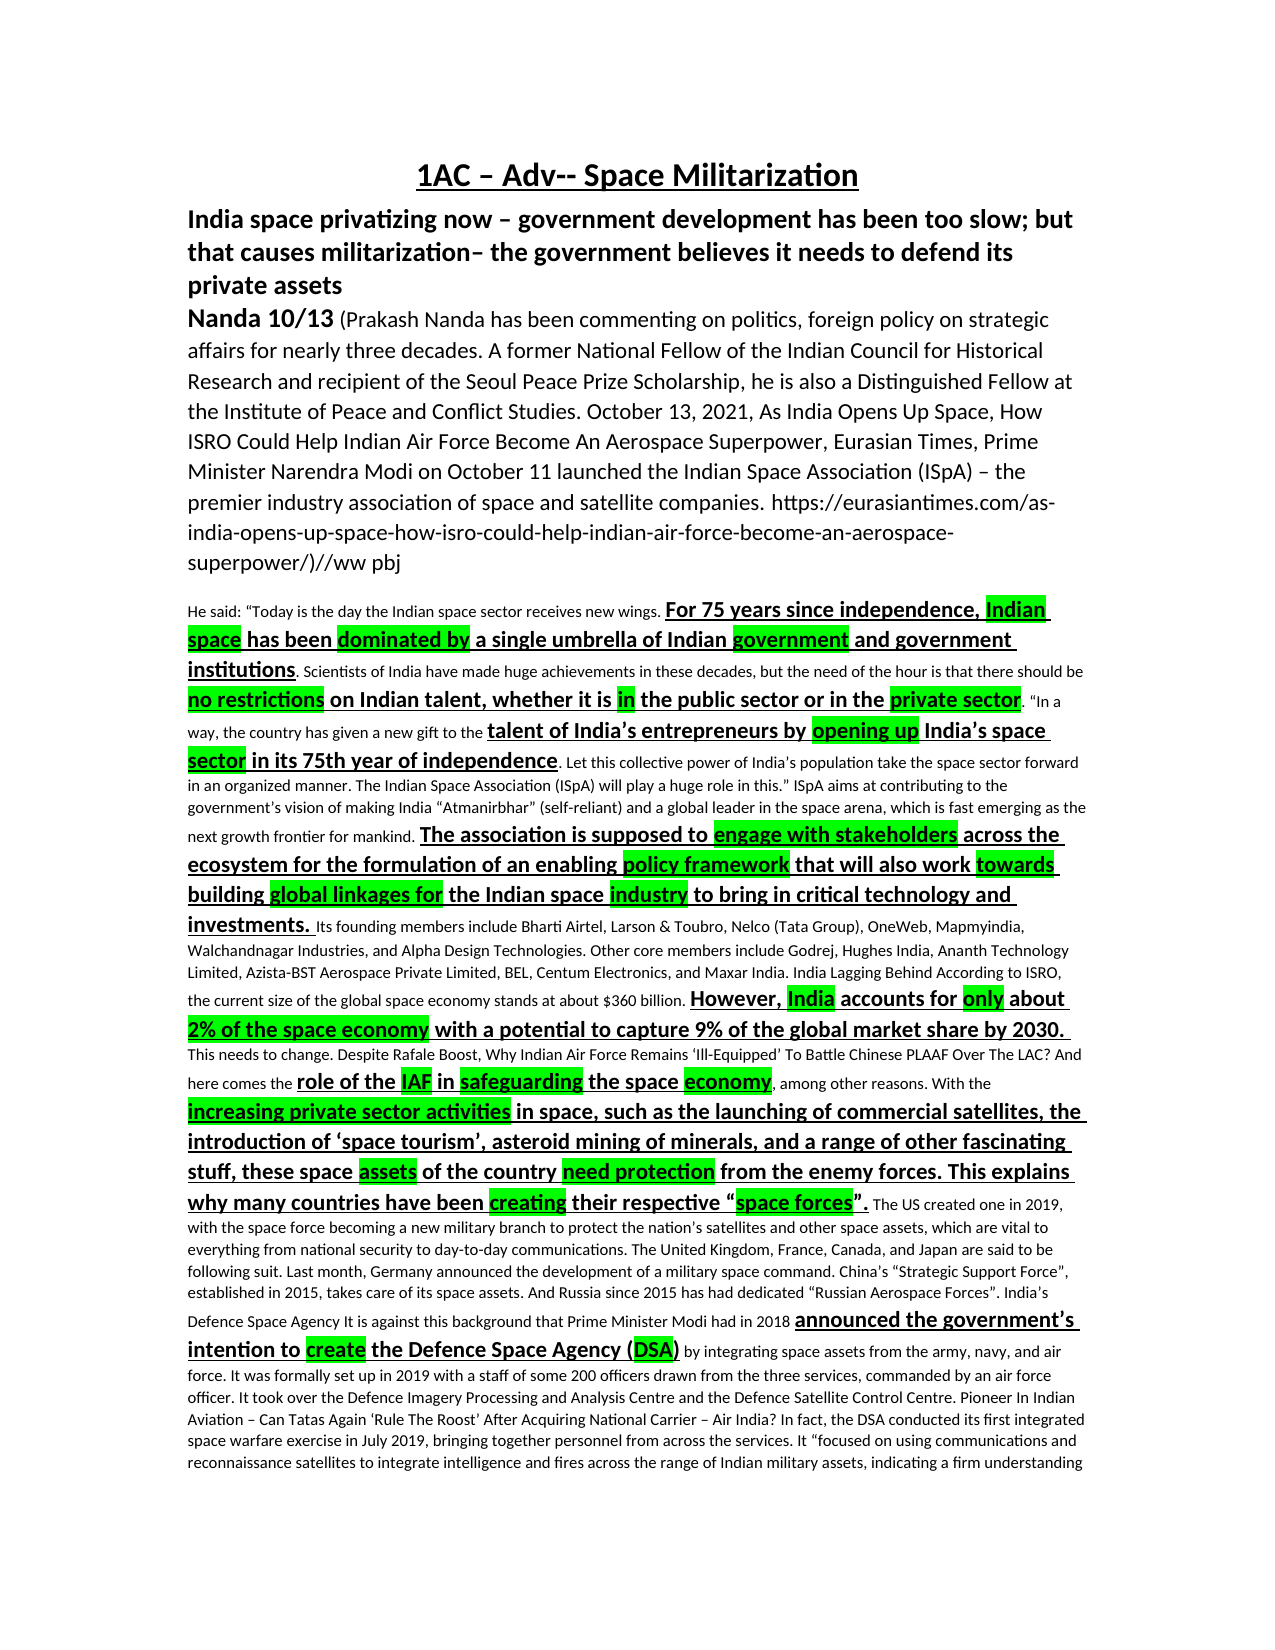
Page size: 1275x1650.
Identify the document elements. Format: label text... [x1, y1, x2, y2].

subtitle 1AC – Adv-- Space Militarization [187, 154, 1087, 195]
text Nanda 10/13 (Prakash Nanda has been commenting on politics, foreign policy on strategic affairs for nearly three decades. A former National Fellow of the Indian Council for Historical Research and recipient of the Seoul Peace Prize Scholarship, he is also a Distinguished Fellow at the Institute of Peace and Conflict Studies. October 13, 2021, As India Opens Up Space, How ISRO Could Help Indian Air Force Become An Aerospace Superpower, Eurasian Times, Prime Minister Narendra Modi on October 11 launched the Indian Space Association (ISpA) – the premier industry association of space and satellite companies. https://eurasiantimes.com/as-india-opens-up-space-how-isro-could-help-indian-air-force-become-an-aerospace-superpower/)//ww pbj [187, 301, 1087, 576]
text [187, 1122, 1087, 1473]
text India space privatizing now – government development has been too slow; but that causes militarization– the government believes it needs to defend its private assets [187, 202, 1087, 301]
